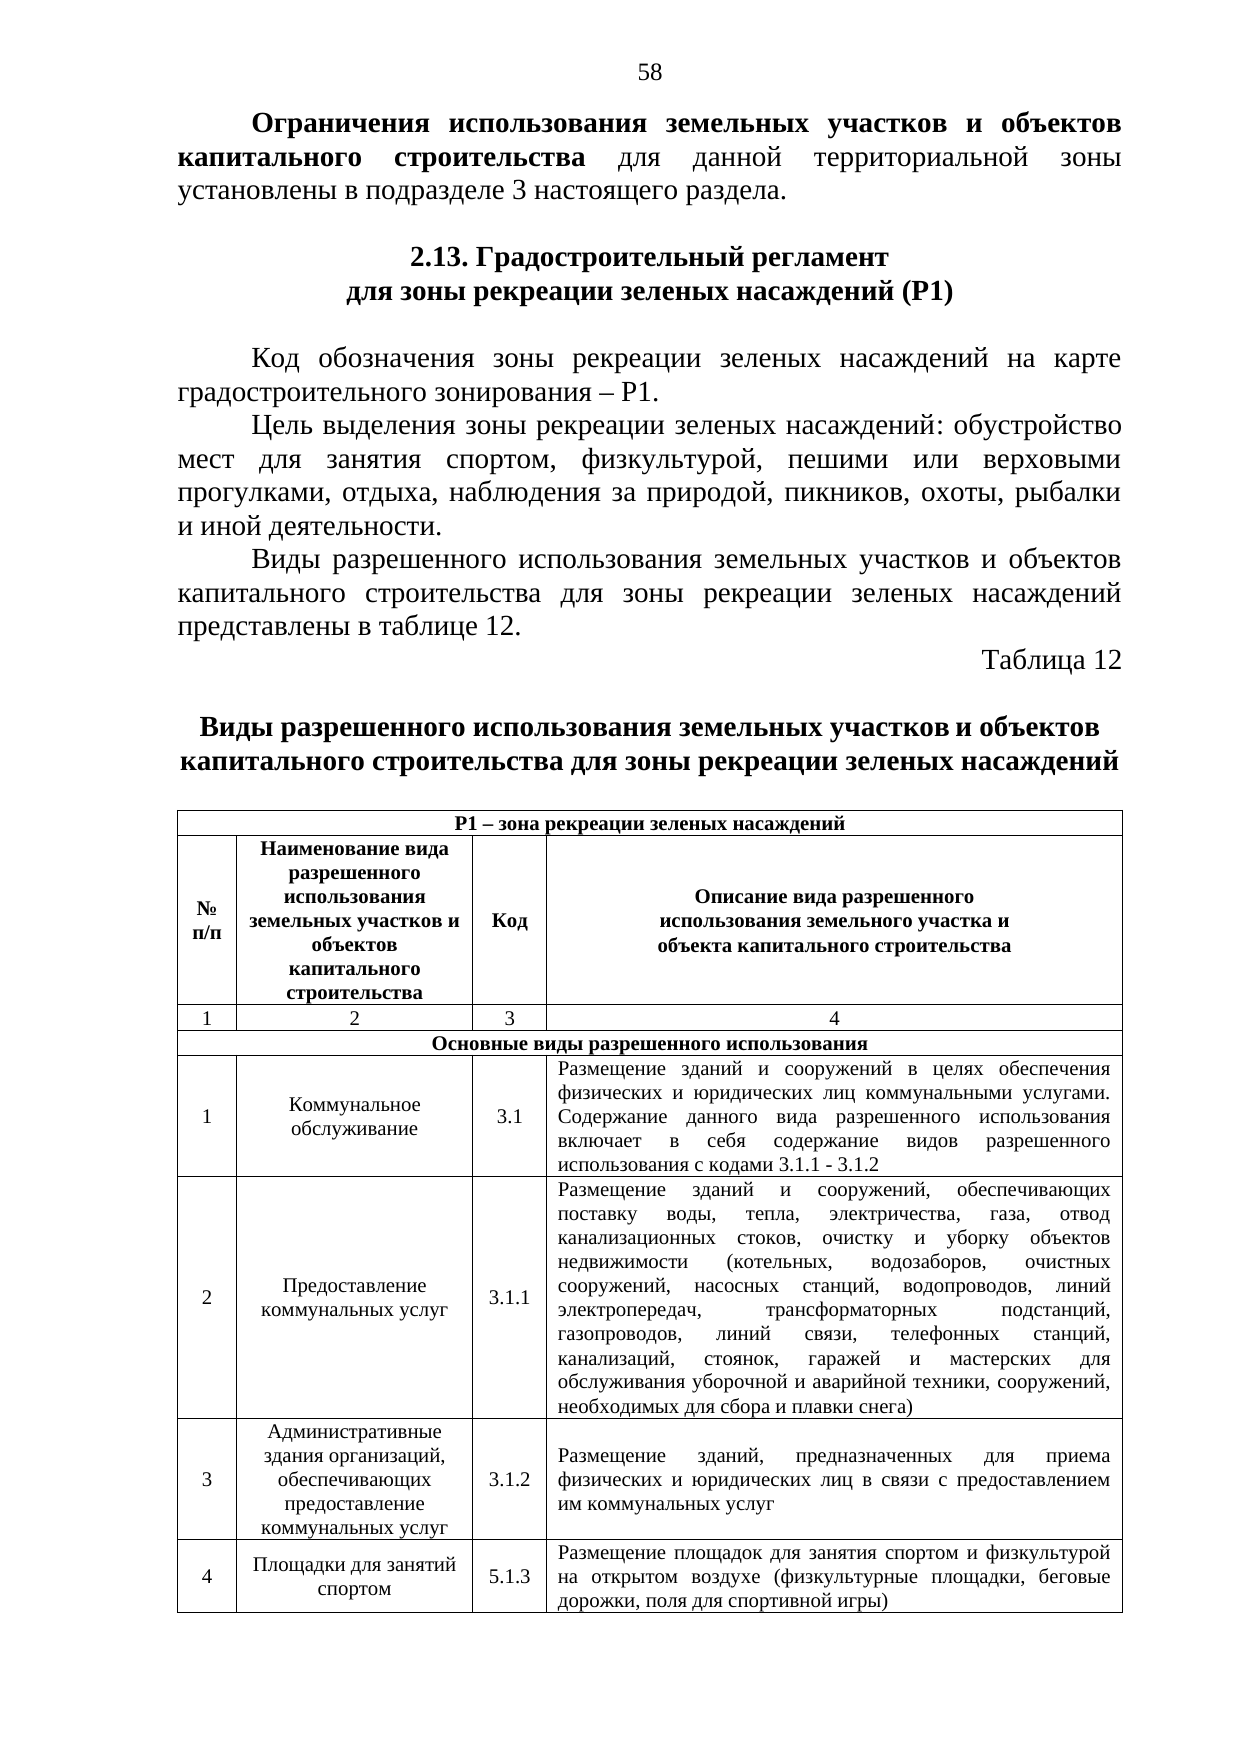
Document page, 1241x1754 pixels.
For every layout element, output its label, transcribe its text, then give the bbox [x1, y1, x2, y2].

table_cell Размещение зданий и сооружений в целях обеспечения физических и юридических лиц коммунальными услугами. Содержание данного вида разрешенного использования включает в себя содержание видов разрешенного использования с кодами 3.1.1 - 3.1.2 [547, 1056, 1122, 1176]
text Виды разрешенного использования земельных участков и объектов капитального строительства для зоны рекреации зеленых насаждений [177, 709, 1122, 776]
table_cell 5.1.3 [473, 1540, 546, 1612]
table_header Р1 – зона рекреации зеленых насаждений [178, 811, 1122, 835]
table_cell Коммунальное обслуживание [237, 1056, 472, 1176]
table_cell Предоставление коммунальных услуг [237, 1177, 472, 1418]
table_cell 3 [178, 1419, 236, 1539]
table_cell 1 [178, 1056, 236, 1176]
table_cell Размещение зданий и сооружений, обеспечивающих поставку воды, тепла, электричества, газа, отвод канализационных стоков, очистку и уборку объектов недвижимости (котельных, водозаборов, очистных сооружений, насосных станций, водопроводов, линий электропередач, трансформаторных подстанций, газопроводов, линий связи, телефонных станций, канализаций, стоянок, гаражей и мастерских для обслуживания уборочной и аварийной техники, сооружений, необходимых для сбора и плавки снега) [547, 1177, 1122, 1418]
table_cell Размещение площадок для занятия спортом и физкультурой на открытом воздухе (физкультурные площадки, беговые дорожки, поля для спортивной игры) [547, 1540, 1122, 1612]
table_cell 1 [178, 1005, 236, 1029]
table_cell 3.1.1 [473, 1177, 546, 1418]
table_cell Размещение зданий, предназначенных для приема физических и юридических лиц в связи с предоставлением им коммунальных услуг [547, 1419, 1122, 1539]
text Код обозначения зоны рекреации зеленых насаждений на карте градостроительного зонирования – Р1. [177, 340, 1122, 407]
table_cell Площадки для занятий спортом [237, 1540, 472, 1612]
text 2.13. Градостроительный регламент [177, 239, 1122, 273]
table_cell 3.1 [473, 1056, 546, 1176]
text Ограничения использования земельных участков и объектов капитального строительства для данной территориальной зоны установлены в подразделе 3 настоящего раздела. [177, 105, 1122, 206]
table_cell 2 [178, 1177, 236, 1418]
table_cell Наименование вида разрешенного использования земельных участков и объектов капитального строительства [237, 836, 472, 1004]
table_cell Описание вида разрешенного использования земельного участка и объекта капитального строительства [547, 836, 1122, 1004]
table_cell 4 [178, 1540, 236, 1612]
text Таблица 12 [177, 642, 1122, 676]
text для зоны рекреации зеленых насаждений (Р1) [177, 273, 1122, 307]
table_cell Административные здания организаций, обеспечивающих предоставление коммунальных услуг [237, 1419, 472, 1539]
text Виды разрешенного использования земельных участков и объектов капитального строительства для зоны рекреации зеленых насаждений представлены в таблице 12. [177, 541, 1122, 642]
table_cell 3 [473, 1005, 546, 1029]
table_cell 4 [547, 1005, 1122, 1029]
table_cell 2 [237, 1005, 472, 1029]
table_cell Код [473, 836, 546, 1004]
table_cell 3.1.2 [473, 1419, 546, 1539]
text Цель выделения зоны рекреации зеленых насаждений: обустройство мест для занятия спортом, физкультурой, пешими или верховыми прогулками, отдыха, наблюдения за природой, пикников, охоты, рыбалки и иной деятельности. [177, 407, 1122, 541]
table_cell Основные виды разрешенного использования [178, 1031, 1122, 1054]
table_cell № п/п [178, 836, 236, 1004]
